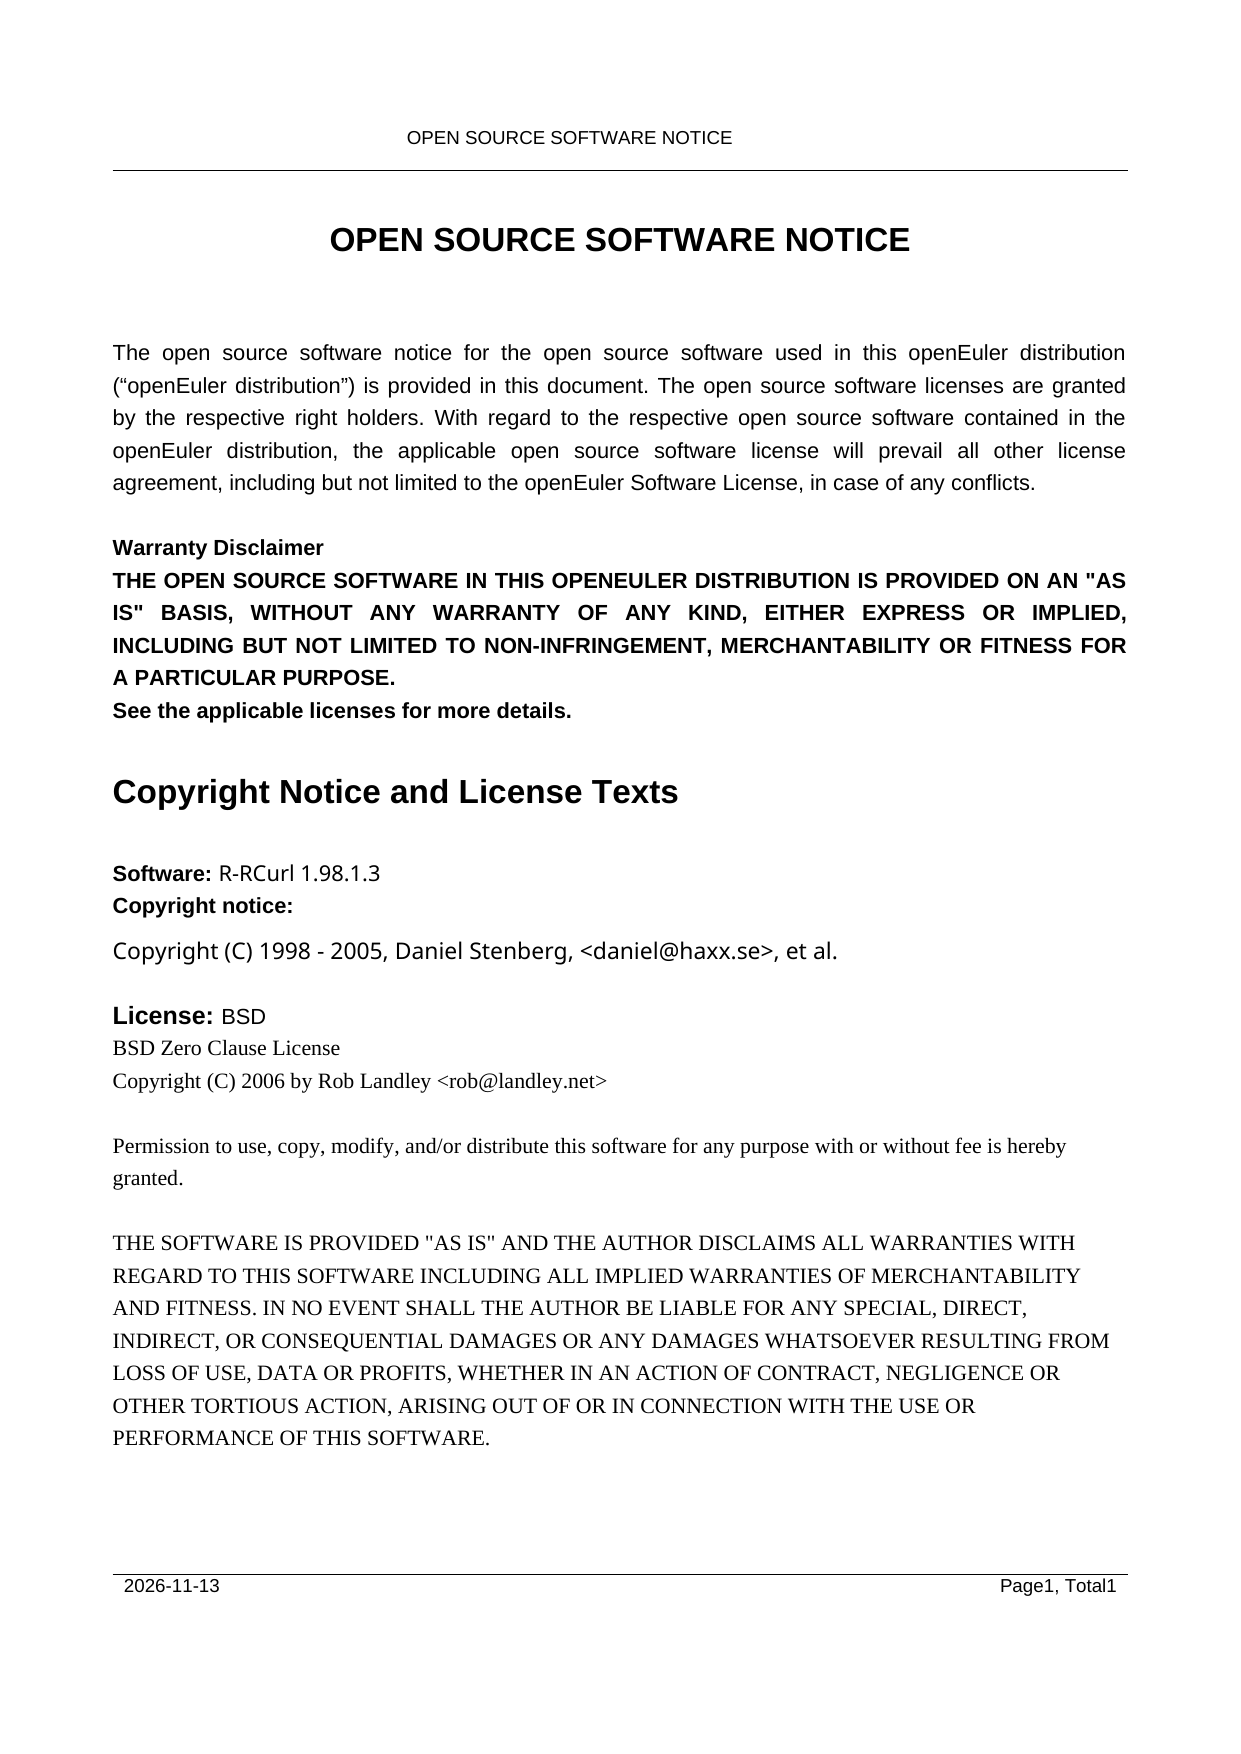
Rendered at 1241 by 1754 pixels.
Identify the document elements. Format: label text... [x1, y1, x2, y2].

text The open source software notice for the open source software used in this openEuler distribution (“openEuler distribution”) is provided in this document. The open source software licenses are granted by the respective right holders. With regard to the respective open source software contained in the openEuler distribution, the applicable open source software license will prevail all other license agreement, including but not limited to the openEuler Software License, in case of any conflicts. [112, 336, 1128, 499]
title Software: R-RCurl 1.98.1.3 [112, 856, 1128, 889]
text Warranty Disclaimer [112, 531, 1128, 564]
text OPEN SOURCE SOFTWARE NOTICE [112, 206, 1128, 271]
text License: BSD [112, 999, 1128, 1031]
text Copyright Notice and License Texts [112, 759, 1128, 824]
text Copyright notice: [112, 889, 1128, 921]
text THE OPEN SOURCE SOFTWARE IN THIS OPENEULER DISTRIBUTION IS PROVIDED ON AN "AS IS" BASIS, WITHOUT ANY WARRANTY OF ANY KIND, EITHER EXPRESS OR IMPLIED, INCLUDING BUT NOT LIMITED TO NON-INFRINGEMENT, MERCHANTABILITY OR FITNESS FOR A PARTICULAR PURPOSE. See the applicable licenses for more details. [112, 564, 1128, 726]
text Copyright (C) 1998 - 2005, Daniel Stenberg, <daniel@haxx.se>, et al. [112, 934, 1128, 999]
text BSD Zero Clause License Copyright (C) 2006 by Rob Landley <rob@landley.net> Permission to use, copy, modify, and/or distribute this software for any purpose with or without fee is hereby granted. THE SOFTWARE IS PROVIDED "AS IS" AND THE AUTHOR DISCLAIMS ALL WARRANTIES WITH REGARD TO THIS SOFTWARE INCLUDING ALL IMPLIED WARRANTIES OF MERCHANTABILITY AND FITNESS. IN NO EVENT SHALL THE AUTHOR BE LIABLE FOR ANY SPECIAL, DIRECT, INDIRECT, OR CONSEQUENTIAL DAMAGES OR ANY DAMAGES WHATSOEVER RESULTING FROM LOSS OF USE, DATA OR PROFITS, WHETHER IN AN ACTION OF CONTRACT, NEGLIGENCE OR OTHER TORTIOUS ACTION, ARISING OUT OF OR IN CONNECTION WITH THE USE OR PERFORMANCE OF THIS SOFTWARE. [112, 1031, 1128, 1486]
